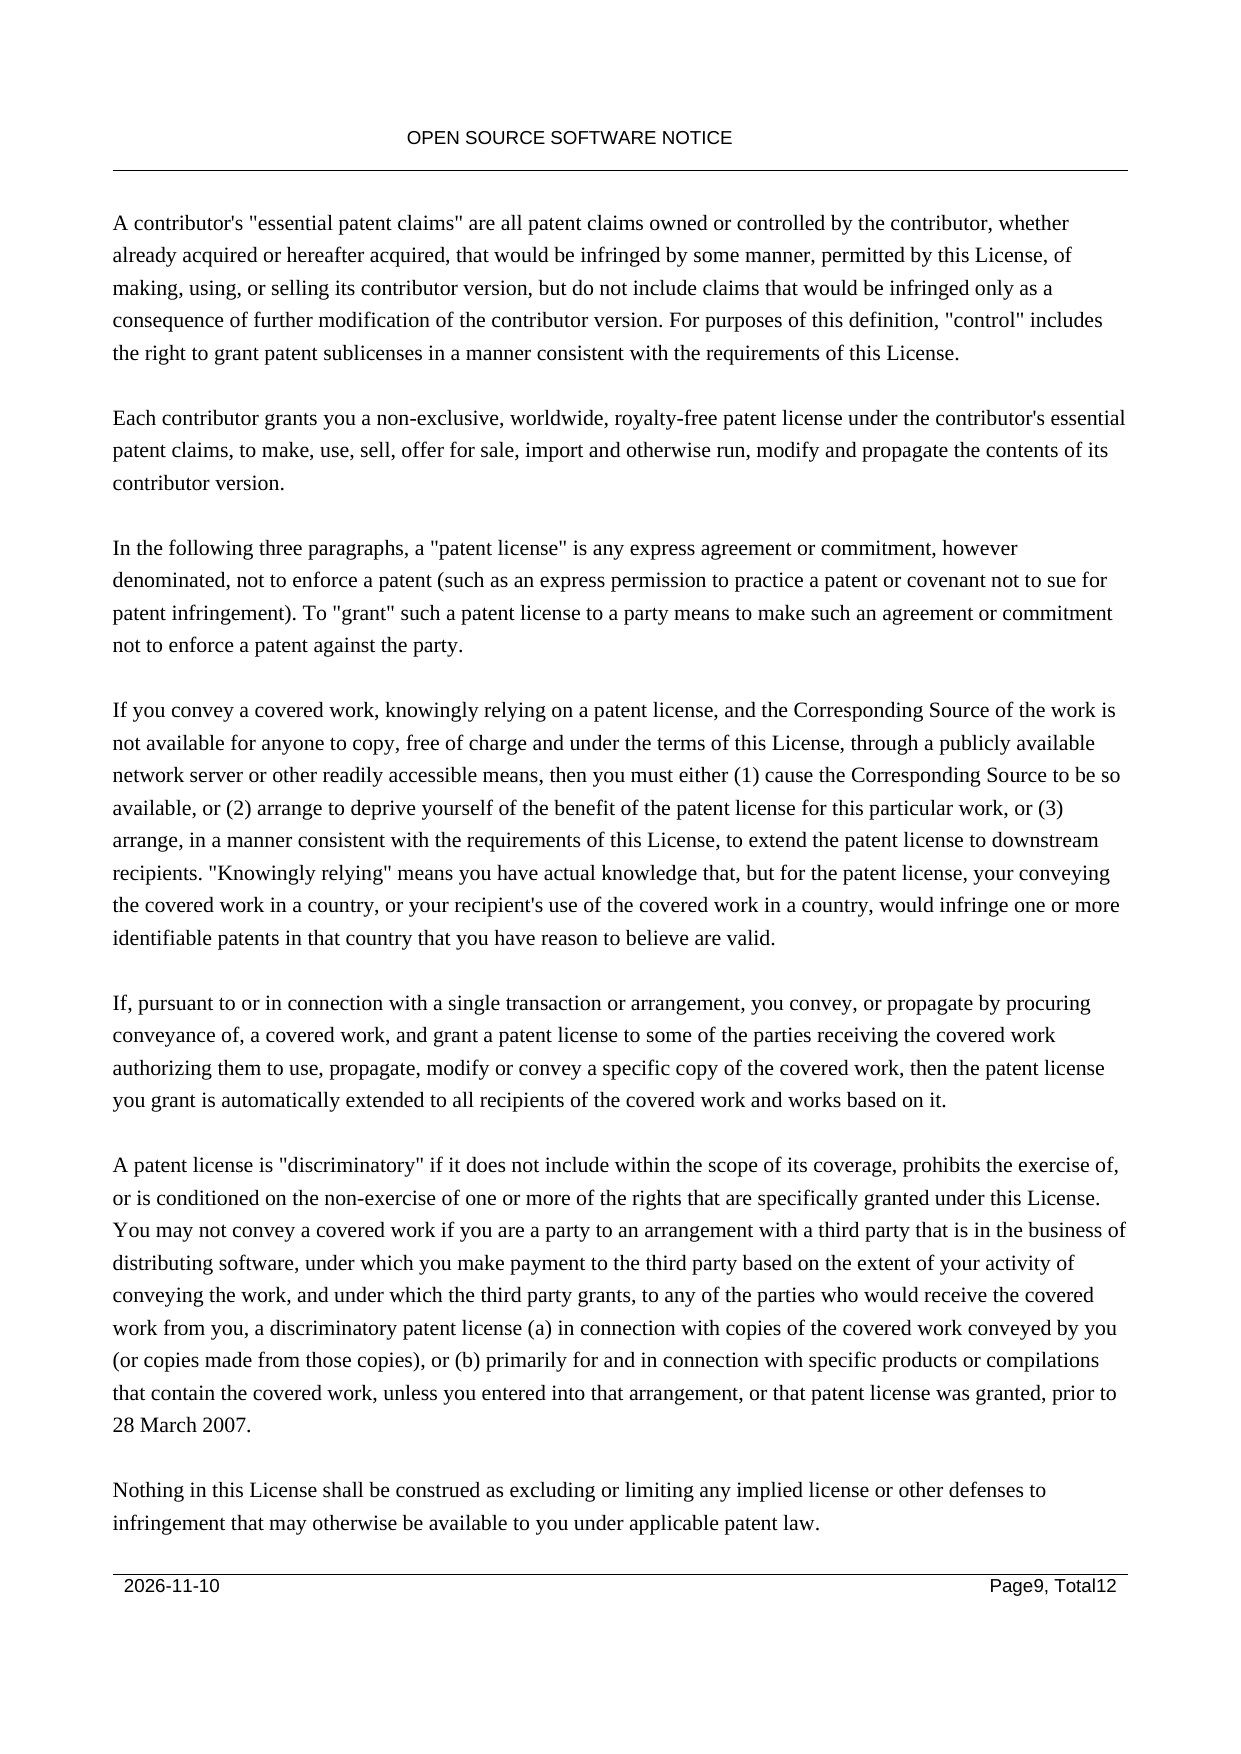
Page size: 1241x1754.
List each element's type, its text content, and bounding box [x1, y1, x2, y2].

text A patent license is "discriminatory" if it does not include within the scope of its coverage, prohibits the exercise of, or is conditioned on the non-exercise of one or more of the rights that are specifically granted under this License. You may not convey a covered work if you are a party to an arrangement with a third party that is in the business of distributing software, under which you make payment to the third party based on the extent of your activity of conveying the work, and under which the third party grants, to any of the parties who would receive the covered work from you, a discriminatory patent license (a) in connection with copies of the covered work conveyed by you (or copies made from those copies), or (b) primarily for and in connection with specific products or compilations that contain the covered work, unless you entered into that arrangement, or that patent license was granted, prior to 28 March 2007. [112, 1149, 1128, 1441]
text In the following three paragraphs, a "patent license" is any express agreement or commitment, however denominated, not to enforce a patent (such as an express permission to practice a patent or covenant not to sue for patent infringement). To "grant" such a patent license to a party means to make such an agreement or commitment not to enforce a patent against the party. [112, 531, 1128, 661]
text If you convey a covered work, knowingly relying on a patent license, and the Corresponding Source of the work is not available for anyone to copy, free of charge and under the terms of this License, through a publicly available network server or other readily accessible means, then you must either (1) cause the Corresponding Source to be so available, or (2) arrange to deprive yourself of the benefit of the patent license for this particular work, or (3) arrange, in a manner consistent with the requirements of this License, to extend the patent license to downstream recipients. "Knowingly relying" means you have actual knowledge that, but for the patent license, your conveying the covered work in a country, or your recipient's use of the covered work in a country, would infringe one or more identifiable patents in that country that you have reason to believe are valid. [112, 694, 1128, 954]
text Nothing in this License shall be construed as excluding or limiting any implied license or other defenses to infringement that may otherwise be available to you under applicable patent law. [112, 1474, 1128, 1539]
text If, pursuant to or in connection with a single transaction or arrangement, you convey, or propagate by procuring conveyance of, a covered work, and grant a patent license to some of the parties receiving the covered work authorizing them to use, propagate, modify or convey a specific copy of the covered work, then the patent license you grant is automatically extended to all recipients of the covered work and works based on it. [112, 986, 1128, 1116]
text Each contributor grants you a non-exclusive, worldwide, royalty-free patent license under the contributor's essential patent claims, to make, use, sell, offer for sale, import and otherwise run, modify and propagate the contents of its contributor version. [112, 401, 1128, 499]
text A contributor's "essential patent claims" are all patent claims owned or controlled by the contributor, whether already acquired or hereafter acquired, that would be infringed by some manner, permitted by this License, of making, using, or selling its contributor version, but do not include claims that would be infringed only as a consequence of further modification of the contributor version. For purposes of this definition, "control" includes the right to grant patent sublicenses in a manner consistent with the requirements of this License. [112, 206, 1128, 369]
